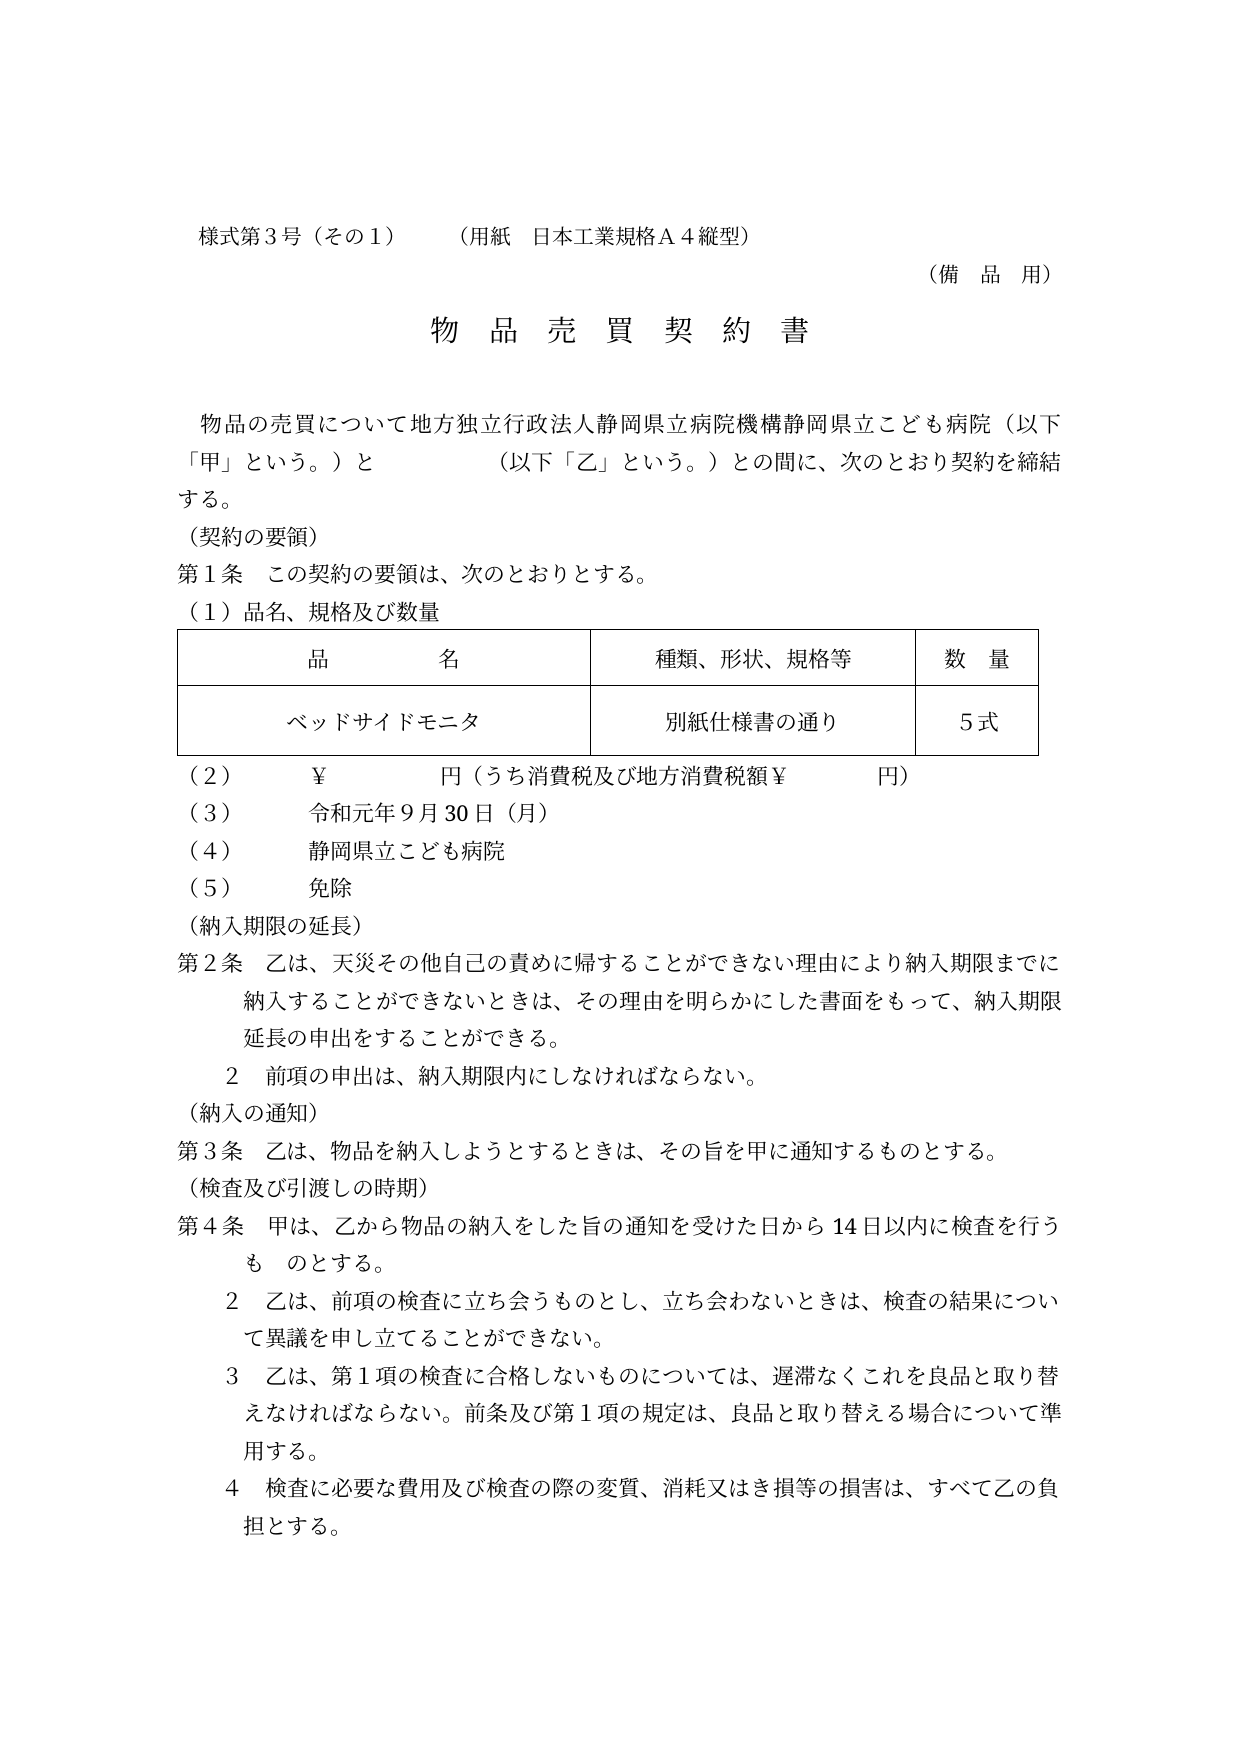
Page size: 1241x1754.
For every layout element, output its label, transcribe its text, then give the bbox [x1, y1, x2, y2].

text ２ 乙は、前項の検査に立ち会うものとし、立ち会わないときは、検査の結果について異議を申し立てることができない。 [221, 1281, 1063, 1356]
table_header 種類、形状、規格等 [591, 630, 915, 685]
text （納入の通知） [177, 1093, 1063, 1131]
text （検査及び引渡しの時期） [177, 1168, 1063, 1206]
table_cell 別紙仕様書の通り [591, 686, 915, 755]
text （契約の要領） [177, 517, 1063, 554]
table_cell ５式 [916, 686, 1038, 755]
text 第１条 この契約の要領は、次のとおりとする。 [177, 554, 1063, 592]
text ３ 乙は、第１項の検査に合格しないものについては、遅滞なくこれを良品と取り替えなければならない。前条及び第１項の規定は、良品と取り替える場合について準用する。 [221, 1356, 1063, 1468]
text 第２条 乙は、天災その他自己の責めに帰することができない理由により納入期限までに納入することができないときは、その理由を明らかにした書面をもって、納入期限延長の申出をすることができる。 [177, 943, 1063, 1056]
text ２ 前項の申出は、納入期限内にしなければならない。 [177, 1056, 1063, 1093]
text 様式第３号（その１） （用紙 日本工業規格Ａ４縦型） [177, 217, 1063, 254]
text （５） 免除 [177, 868, 1063, 906]
table_header 数 量 [916, 630, 1038, 685]
text （備 品 用） [177, 254, 1063, 292]
text （４） 静岡県立こども病院 [177, 831, 1063, 868]
text （納入期限の延長） [177, 906, 1063, 943]
text 物品の売買について地方独立行政法人静岡県立病院機構静岡県立こども病院（以下「甲」という。）と （以下「乙」という。）との間に、次のとおり契約を締結する。 [177, 404, 1063, 517]
text （２） ￥ 円（うち消費税及び地方消費税額￥ 円） [177, 756, 1063, 793]
text 第３条 乙は、物品を納入しようとするときは、その旨を甲に通知するものとする。 [177, 1131, 1063, 1168]
text （３） 令和元年９月30日（月） [177, 793, 1063, 831]
text ４ 検査に必要な費用及び検査の際の変質、消耗又はき損等の損害は、すべて乙の負担とする。 [221, 1468, 1063, 1543]
text （１）品名、規格及び数量 [177, 592, 1063, 629]
table_cell ベッドサイドモニタ [178, 686, 590, 755]
text 第４条 甲は、乙から物品の納入をした旨の通知を受けた日から14日以内に検査を行うも のとする。 [177, 1206, 1063, 1281]
table_header 品 名 [178, 630, 590, 685]
text 物 品 売 買 契 約 書 [177, 292, 1063, 367]
